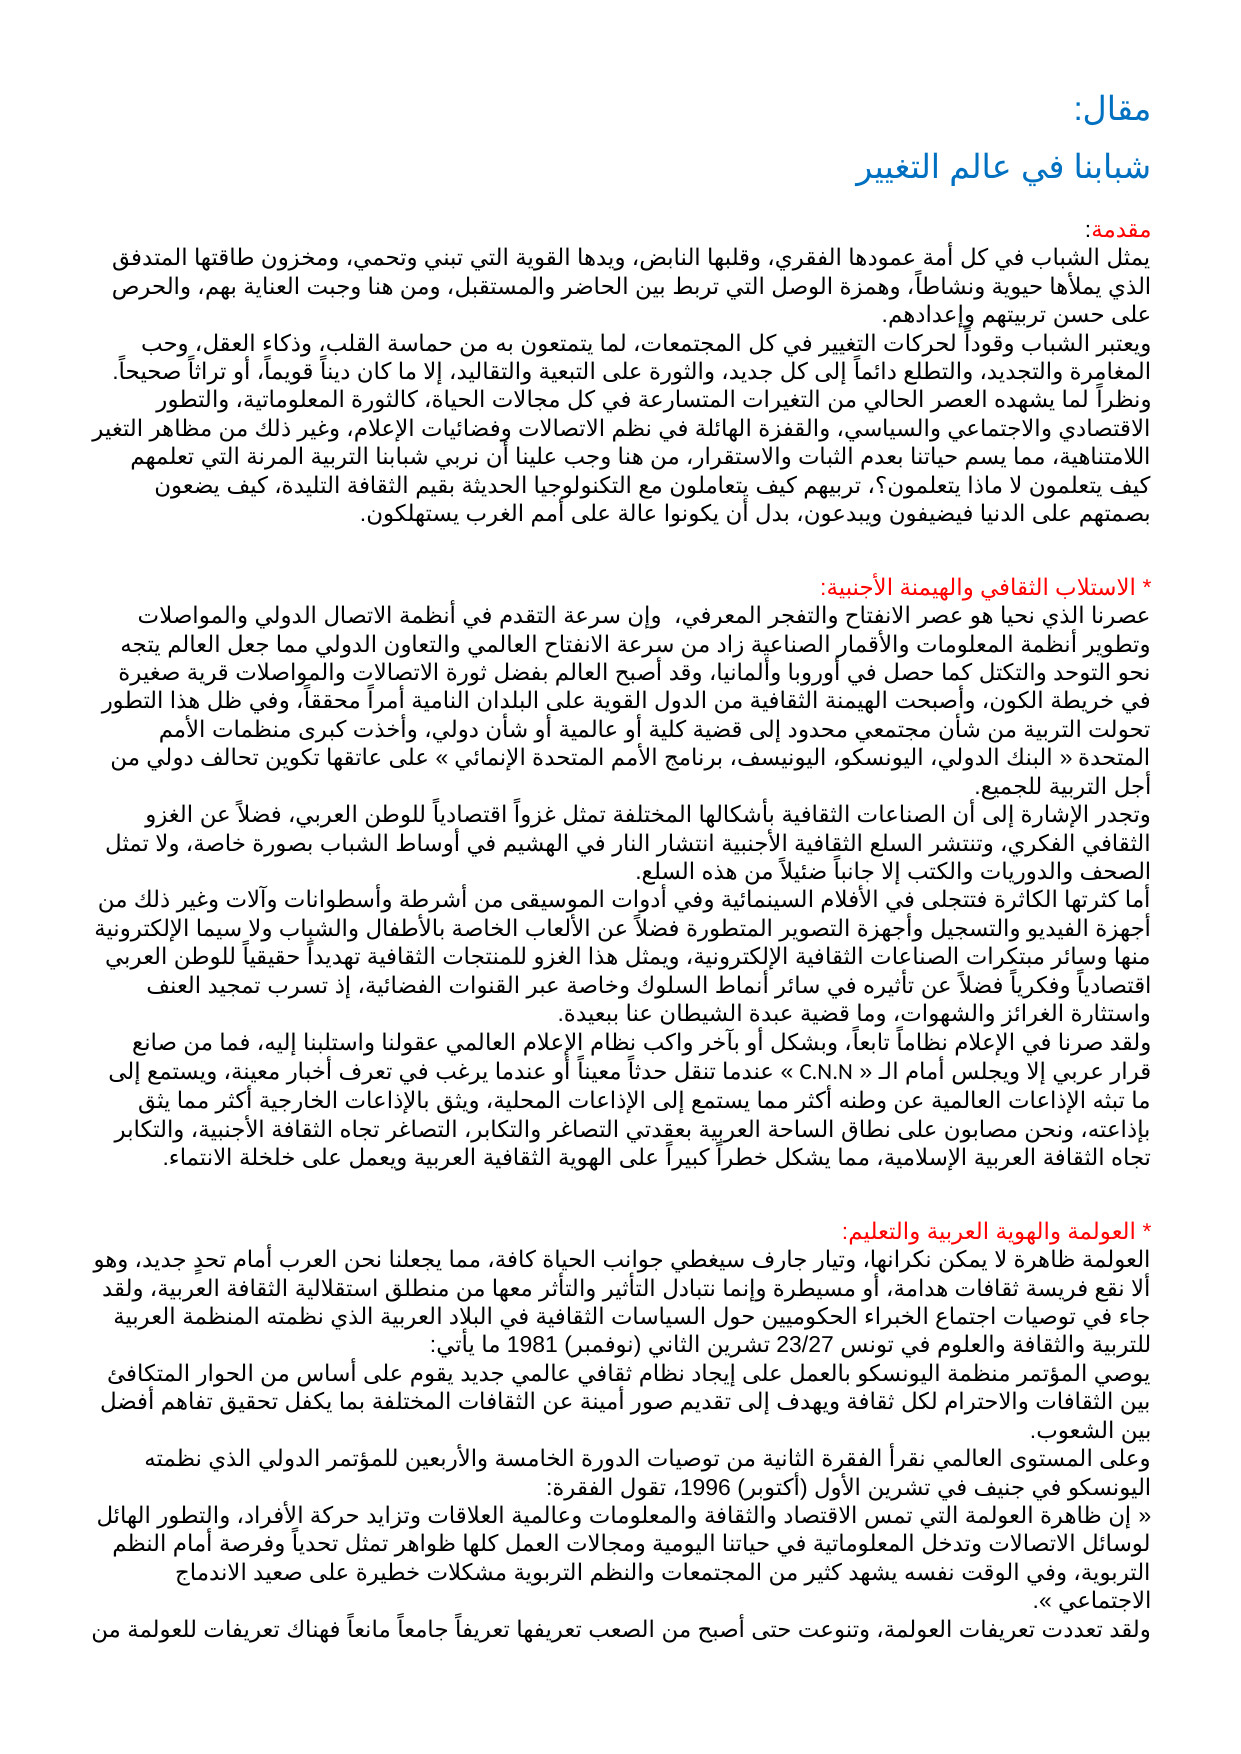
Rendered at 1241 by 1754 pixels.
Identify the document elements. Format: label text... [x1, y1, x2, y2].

text مقال: [89, 89, 1152, 127]
text * الاستلاب الثقافي والهيمنة الأجنبية: عصرنا الذي نحيا هو عصر الانفتاح والتفجر المعرفي، وإن سرعة التقدم في أنظمة الاتصال الدولي والمواصلات وتطوير أنظمة المعلومات والأقمار الصناعية زاد من سرعة الانفتاح العالمي والتعاون الدولي مما جعل العالم يتجه نحو التوحد والتكتل كما حصل في أوروبا وألمانيا، وقد أصبح العالم بفضل ثورة الاتصالات والمواصلات قرية صغيرة في خريطة الكون، وأصبحت الهيمنة الثقافية من الدول القوية على البلدان النامية أمراً محققاً، وفي ظل هذا التطور تحولت التربية من شأن مجتمعي محدود إلى قضية كلية أو عالمية أو شأن دولي، وأخذت كبرى منظمات الأمم المتحدة « البنك الدولي، اليونسكو، اليونيسف، برنامج الأمم المتحدة الإنمائي » على عاتقها تكوين تحالف دولي من أجل التربية للجميع. وتجدر الإشارة إلى أن الصناعات الثقافية بأشكالها المختلفة تمثل غزواً اقتصادياً للوطن العربي، فضلاً عن الغزو الثقافي الفكري، وتنتشر السلع الثقافية الأجنبية انتشار النار في الهشيم في أوساط الشباب بصورة خاصة، ولا تمثل الصحف والدوريات والكتب إلا جانباً ضئيلاً من هذه السلع. أما كثرتها الكاثرة فتتجلى في الأفلام السينمائية وفي أدوات الموسيقى من أشرطة وأسطوانات وآلات وغير ذلك من أجهزة الفيديو والتسجيل وأجهزة التصوير المتطورة فضلاً عن الألعاب الخاصة بالأطفال والشباب ولا سيما الإلكترونية منها وسائر مبتكرات الصناعات الثقافية الإلكترونية، ويمثل هذا الغزو للمنتجات الثقافية تهديداً حقيقياً للوطن العربي اقتصادياً وفكرياً فضلاً عن تأثيره في سائر أنماط السلوك وخاصة عبر القنوات الفضائية، إذ تسرب تمجيد العنف واستثارة الغرائز والشهوات، وما قضية عبدة الشيطان عنا ببعيدة. ولقد صرنا في الإعلام نظاماً تابعاً، وبشكل أو بآخر واكب نظام الإعلام العالمي عقولنا واستلبنا إليه، فما من صانع قرار عربي إلا ويجلس أمام الـ « C.N.N » عندما تنقل حدثاً معيناً أو عندما يرغب في تعرف أخبار معينة، ويستمع إلى ما تبثه الإذاعات العالمية عن وطنه أكثر مما يستمع إلى الإذاعات المحلية، ويثق بالإذاعات الخارجية أكثر مما يثق بإذاعته، ونحن مصابون على نطاق الساحة العربية بعقدتي التصاغر والتكابر، التصاغر تجاه الثقافة الأجنبية، والتكابر تجاه الثقافة العربية الإسلامية، مما يشكل خطراً كبيراً على الهوية الثقافية العربية ويعمل على خلخلة الانتماء. [89, 545, 1152, 1170]
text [89, 1189, 1152, 1642]
text شبابنا في عالم التغيير مقدمة: يمثل الشباب في كل أمة عمودها الفقري، وقلبها النابض، ويدها القوية التي تبني وتحمي، ومخزون طاقتها المتدفق الذي يملأها حيوية ونشاطاً، وهمزة الوصل التي تربط بين الحاضر والمستقبل، ومن هنا وجبت العناية بهم، والحرص على حسن تربيتهم وإعدادهم. ويعتبر الشباب وقوداً لحركات التغيير في كل المجتمعات، لما يتمتعون به من حماسة القلب، وذكاء العقل، وحب المغامرة والتجديد، والتطلع دائماً إلى كل جديد، والثورة على التبعية والتقاليد، إلا ما كان ديناً قويماً، أو تراثاً صحيحاً. ونظراً لما يشهده العصر الحالي من التغيرات المتسارعة في كل مجالات الحياة، كالثورة المعلوماتية، والتطور الاقتصادي والاجتماعي والسياسي، والقفزة الهائلة في نظم الاتصالات وفضائيات الإعلام، وغير ذلك من مظاهر التغير اللامتناهية، مما يسم حياتنا بعدم الثبات والاستقرار، من هنا وجب علينا أن نربي شبابنا التربية المرنة التي تعلمهم كيف يتعلمون لا ماذا يتعلمون؟، تربيهم كيف يتعاملون مع التكنولوجيا الحديثة بقيم الثقافة التليدة، كيف يضعون بصمتهم على الدنيا فيضيفون ويبدعون، بدل أن يكونوا عالة على أمم الغرب يستهلكون. [89, 147, 1152, 526]
